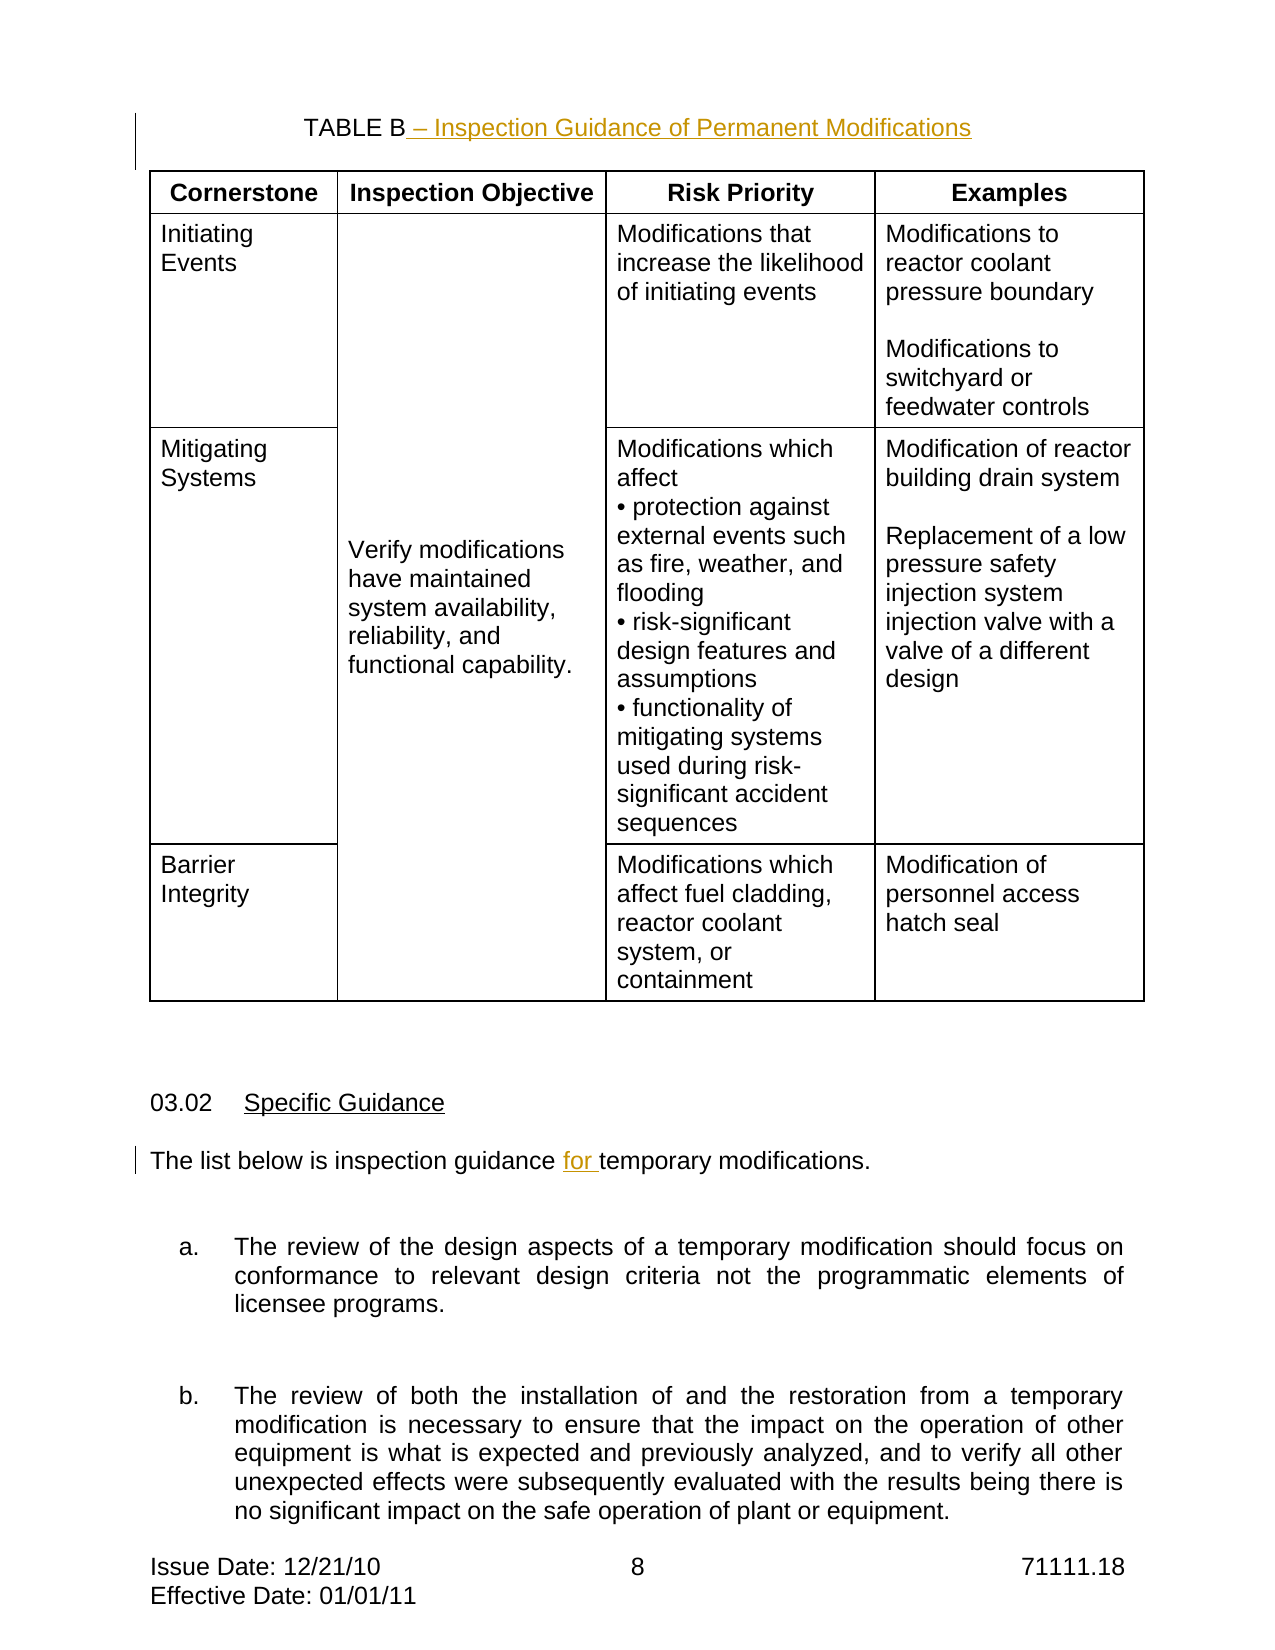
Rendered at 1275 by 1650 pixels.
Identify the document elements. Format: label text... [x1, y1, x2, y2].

table_header Inspection Objective [338, 172, 605, 212]
table_cell Initiating Events [151, 214, 337, 427]
table_header Risk Priority [607, 172, 874, 212]
table_cell Modifications which affect • protection against external events such as fire, weather, and flooding • risk-significant design features and assumptions • functionality of mitigating systems used during risk-significant accident sequences [607, 428, 874, 843]
table_cell Modification of personnel access hatch seal [876, 845, 1143, 1000]
table_cell Verify modifications have maintained system availability, reliability, and functional capability. [338, 214, 605, 1000]
table_cell Modifications which affect fuel cladding, reactor coolant system, or containment [607, 845, 874, 1000]
text 03.02 Specific Guidance [150, 1088, 1125, 1117]
list The list below is inspection guidance temporary modifications. [150, 1146, 1125, 1174]
table_header Examples [876, 172, 1143, 212]
list The review of the design aspects of a temporary modification should focus on conformance to relevant design criteria not the programmatic elements of licensee programs. [178, 1232, 1125, 1318]
table_cell Barrier Integrity [151, 845, 337, 1000]
list The review of both the installation of and the restoration from a temporary modification is necessary to ensure that the impact on the operation of other equipment is what is expected and previously analyzed, and to verify all other unexpected effects were subsequently evaluated with the results being there is no significant impact on the safe operation of plant or equipment. [178, 1381, 1125, 1525]
table_cell Modification of reactor building drain system Replacement of a low pressure safety injection system injection valve with a valve of a different design [876, 428, 1143, 843]
table_cell Mitigating Systems [151, 428, 337, 843]
list TABLE B [150, 112, 1125, 141]
table_cell Modifications that increase the likelihood of initiating events [607, 214, 874, 427]
table_cell Modifications to reactor coolant pressure boundary Modifications to switchyard or feedwater controls [876, 214, 1143, 427]
table_header Cornerstone [151, 172, 337, 212]
